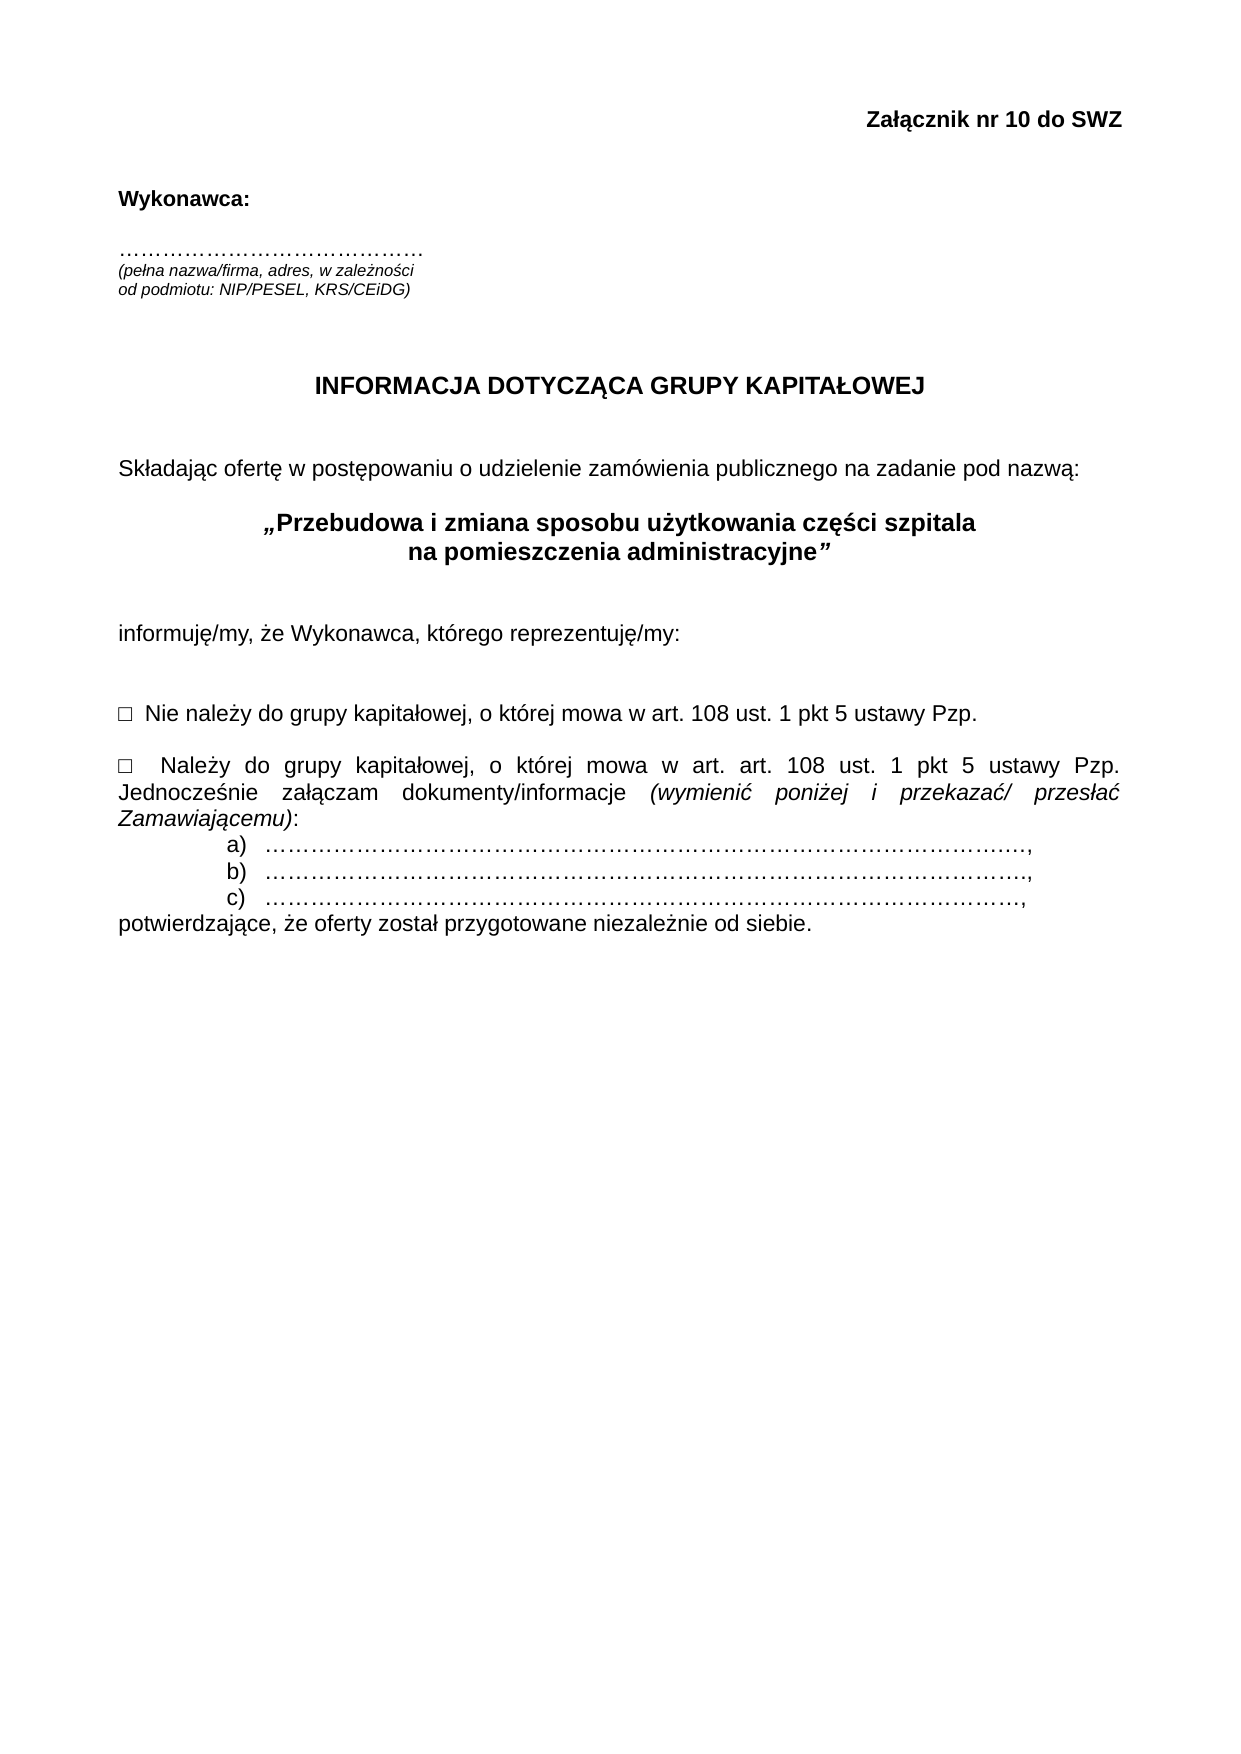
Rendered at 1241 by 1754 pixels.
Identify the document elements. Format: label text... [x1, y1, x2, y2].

list …………………………………………………………………………………….…, [226, 831, 1122, 858]
text „Przebudowa i zmiana sposobu użytkowania części szpitala [118, 508, 1122, 537]
text (pełna nazwa/firma, adres, w zależności [118, 261, 502, 280]
list INFORMACJA DOTYCZĄCA GRUPY KAPITAŁOWEJ [118, 371, 1122, 400]
text □ Nie należy do grupy kapitałowej, o której mowa w art. 108 ust. 1 pkt 5 ustawy Pzp. [118, 699, 1122, 726]
text Wykonawca: [118, 185, 1122, 211]
text na pomieszczenia administracyjne” [118, 537, 1122, 565]
text informuję/my, że Wykonawca, którego reprezentuję/my: [118, 620, 1122, 647]
text potwierdzające, że oferty został przygotowane niezależnie od siebie. [118, 910, 1122, 937]
text …………………………………… [118, 236, 502, 261]
text od podmiotu: NIP/PESEL, KRS/CEiDG) [118, 280, 502, 299]
list ………………………………………………………………………………………., [226, 858, 1122, 884]
list ………………………………………………………………………………………, [226, 884, 1122, 910]
text Załącznik nr 10 do SWZ [118, 106, 1122, 133]
list Składając ofertę w postępowaniu o udzielenie zamówienia publicznego na zadanie pod nazwą: [118, 455, 1122, 481]
text □ Należy do grupy kapitałowej, o której mowa w art. art. 108 ust. 1 pkt 5 ustawy Pzp. Jednocześnie załączam dokumenty/informacje (wymienić poniżej i przekazać/ przesłać Zamawiającemu): [118, 752, 1122, 831]
